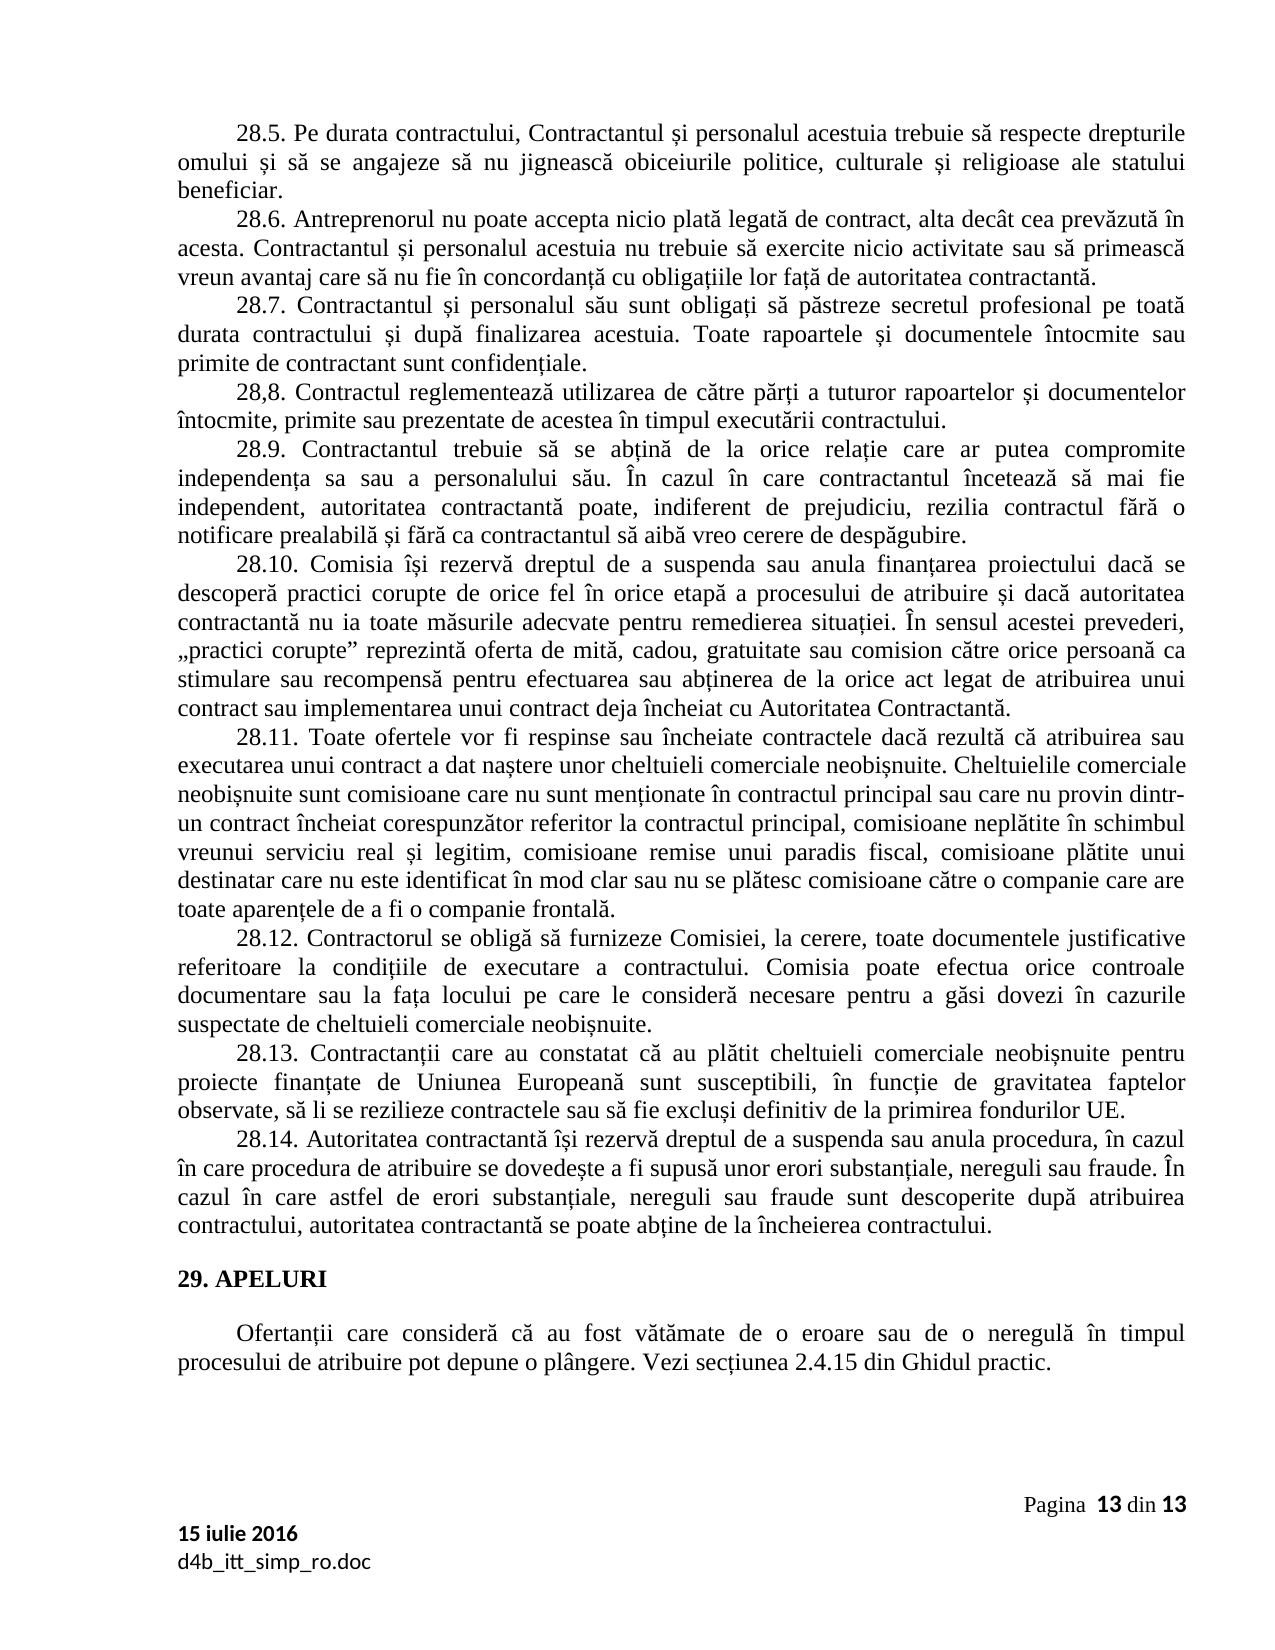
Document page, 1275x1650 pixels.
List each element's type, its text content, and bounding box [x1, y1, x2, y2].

text 28,8. Contractul reglementează utilizarea de către părți a tuturor rapoartelor și documentelor întocmite, primite sau prezentate de acestea în timpul executării contractului. [177, 377, 1186, 434]
text 28.9. Contractantul trebuie să se abțină de la orice relație care ar putea compromite independența sa sau a personalului său. În cazul în care contractantul încetează să mai fie independent, autoritatea contractantă poate, indiferent de prejudiciu, rezilia contractul fără o notificare prealabilă și fără ca contractantul să aibă vreo cerere de despăgubire. [177, 434, 1186, 549]
text 28.14. Autoritatea contractantă își rezervă dreptul de a suspenda sau anula procedura, în cazul în care procedura de atribuire se dovedește a fi supusă unor erori substanțiale, nereguli sau fraude. În cazul în care astfel de erori substanțiale, nereguli sau fraude sunt descoperite după atribuirea contractului, autoritatea contractantă se poate abține de la încheierea contractului. [177, 1124, 1186, 1239]
text 28.11. Toate ofertele vor fi respinse sau încheiate contractele dacă rezultă că atribuirea sau executarea unui contract a dat naștere unor cheltuieli comerciale neobișnuite. Cheltuielile comerciale neobișnuite sunt comisioane care nu sunt menționate în contractul principal sau care nu provin dintr-un contract încheiat corespunzător referitor la contractul principal, comisioane neplătite în schimbul vreunui serviciu real și legitim, comisioane remise unui paradis fiscal, comisioane plătite unui destinatar care nu este identificat în mod clar sau nu se plătesc comisioane către o companie care are toate aparențele de a fi o companie frontală. [177, 722, 1186, 923]
text 28.10. Comisia își rezervă dreptul de a suspenda sau anula finanțarea proiectului dacă se descoperă practici corupte de orice fel în orice etapă a procesului de atribuire și dacă autoritatea contractantă nu ia toate măsurile adecvate pentru remedierea situației. În sensul acestei prevederi, „practici corupte” reprezintă oferta de mită, cadou, gratuitate sau comision către orice persoană ca stimulare sau recompensă pentru efectuarea sau abținerea de la orice act legat de atribuirea unui contract sau implementarea unui contract deja încheiat cu Autoritatea Contractantă. [177, 549, 1186, 722]
text 28.12. Contractorul se obligă să furnizeze Comisiei, la cerere, toate documentele justificative referitoare la condițiile de executare a contractului. Comisia poate efectua orice controale documentare sau la fața locului pe care le consideră necesare pentru a găsi dovezi în cazurile suspectate de cheltuieli comerciale neobișnuite. [177, 923, 1186, 1038]
text 29. APELURI [177, 1264, 1186, 1293]
text 28.6. Antreprenorul nu poate accepta nicio plată legată de contract, alta decât cea prevăzută în acesta. Contractantul și personalul acestuia nu trebuie să exercite nicio activitate sau să primească vreun avantaj care să nu fie în concordanță cu obligațiile lor față de autoritatea contractantă. [177, 204, 1186, 291]
text 28.13. Contractanții care au constatat că au plătit cheltuieli comerciale neobișnuite pentru proiecte finanțate de Uniunea Europeană sunt susceptibili, în funcție de gravitatea faptelor observate, să li se rezilieze contractele sau să fie excluși definitiv de la primirea fondurilor UE. [177, 1038, 1186, 1124]
text 28.5. Pe durata contractului, Contractantul și personalul acestuia trebuie să respecte drepturile omului și să se angajeze să nu jignească obiceiurile politice, culturale și religioase ale statului beneficiar. [177, 118, 1186, 204]
text 28.7. Contractantul și personalul său sunt obligați să păstreze secretul profesional pe toată durata contractului și după finalizarea acestuia. Toate rapoartele și documentele întocmite sau primite de contractant sunt confidențiale. [177, 291, 1186, 377]
text Ofertanții care consideră că au fost vătămate de o eroare sau de o neregulă în timpul procesului de atribuire pot depune o plângere. Vezi secțiunea 2.4.15 din Ghidul practic. [177, 1318, 1186, 1376]
